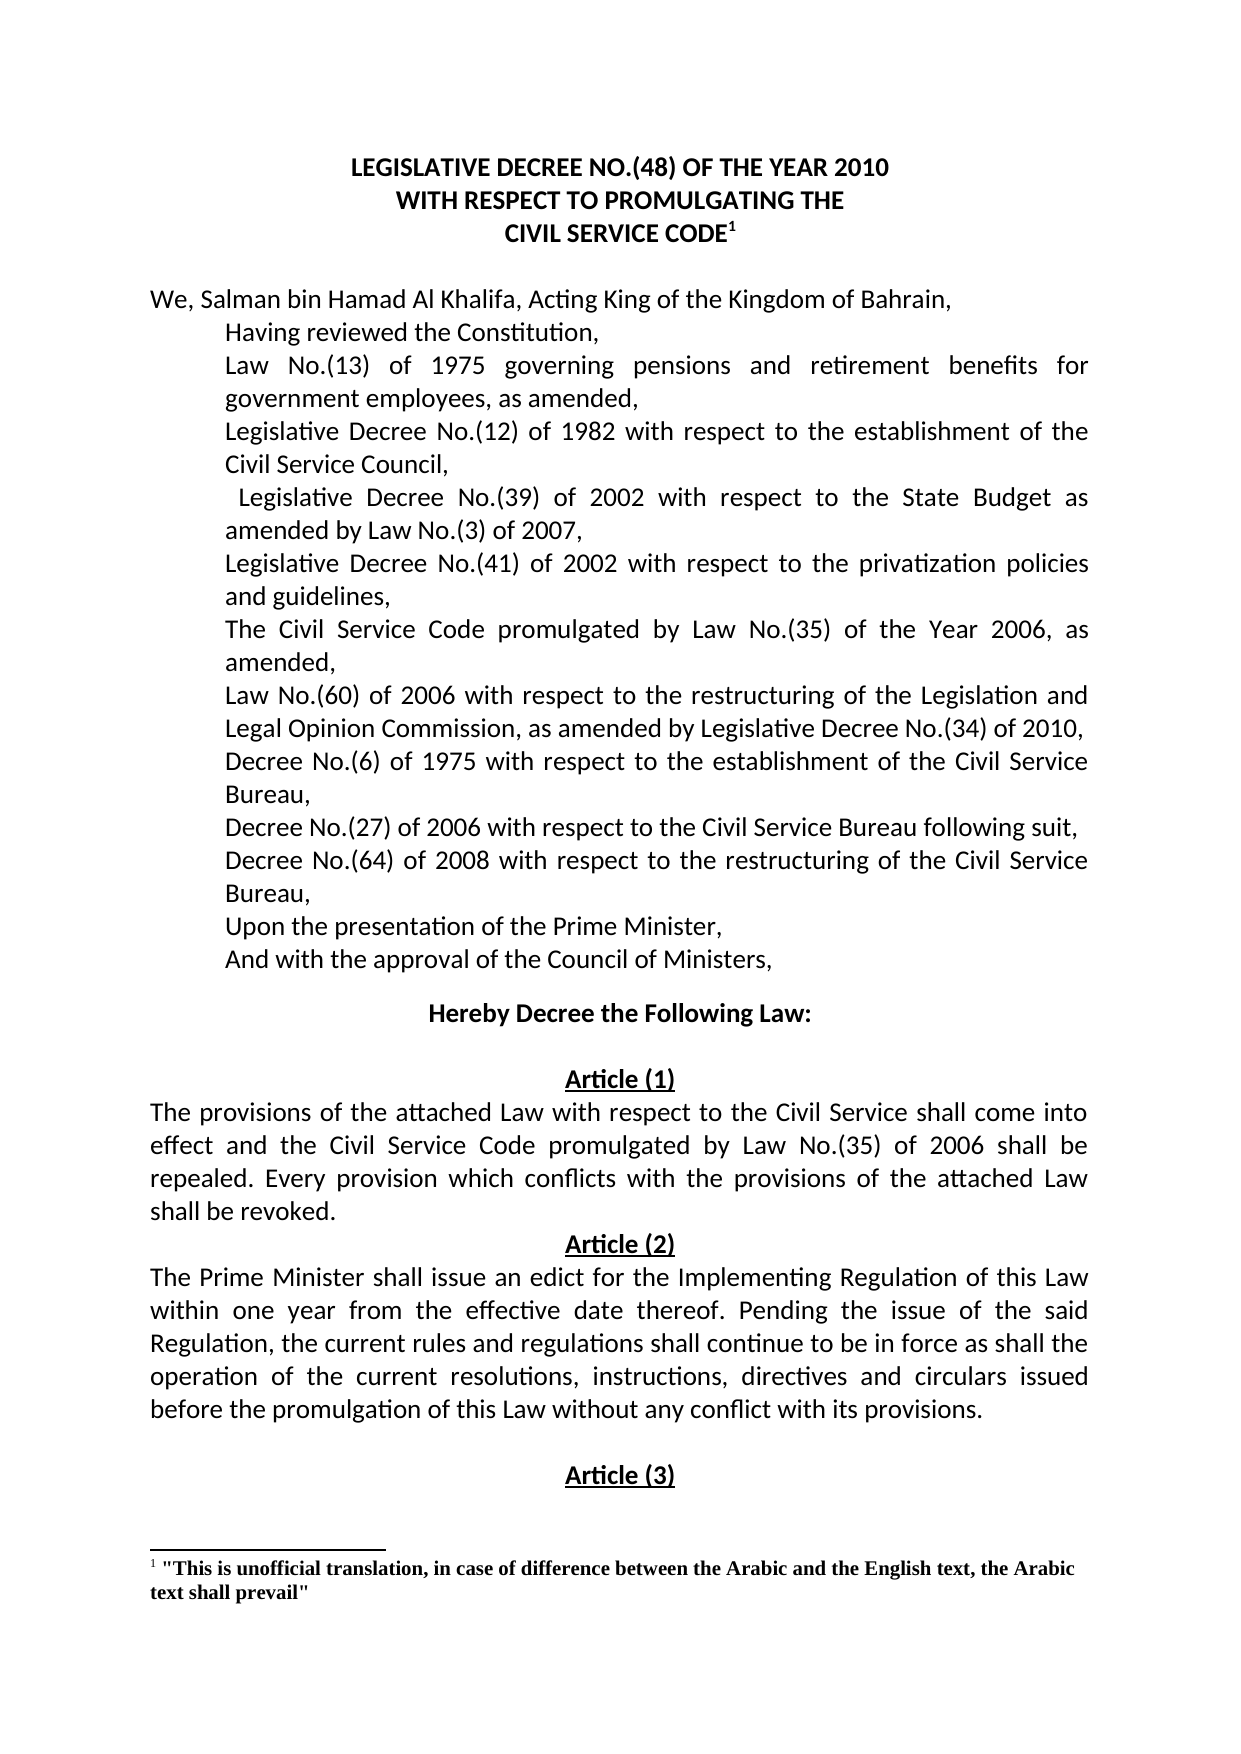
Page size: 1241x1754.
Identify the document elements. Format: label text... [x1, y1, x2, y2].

text We, Salman bin Hamad Al Khalifa, Acting King of the Kingdom of Bahrain, [150, 282, 1090, 315]
text Upon the presentation of the Prime Minister, [225, 909, 1090, 942]
text WITH RESPECT TO PROMULGATING THE [150, 183, 1090, 216]
text The provisions of the attached Law with respect to the Civil Service shall come into effect and the Civil Service Code promulgated by Law No.(35) of 2006 shall be repealed. Every provision which conflicts with the provisions of the attached Law shall be revoked. [150, 1095, 1090, 1227]
text Decree No.(6) of 1975 with respect to the establishment of the Civil Service Bureau, [225, 744, 1090, 810]
text Decree No.(27) of 2006 with respect to the Civil Service Bureau following suit, [225, 810, 1090, 843]
text Legislative Decree No.(41) of 2002 with respect to the privatization policies and guidelines, [150, 546, 1090, 612]
text Decree No.(64) of 2008 with respect to the restructuring of the Civil Service Bureau, [225, 843, 1090, 909]
text Having reviewed the Constitution, [150, 315, 1090, 348]
text The Prime Minister shall issue an edict for the Implementing Regulation of this Law within one year from the effective date thereof. Pending the issue of the said Regulation, the current rules and regulations shall continue to be in force as shall the operation of the current resolutions, instructions, directives and circulars issued before the promulgation of this Law without any conflict with its provisions. [150, 1260, 1090, 1425]
text Legislative Decree No.(39) of 2002 with respect to the State Budget as amended by Law No.(3) of 2007, [150, 480, 1090, 546]
text The Civil Service Code promulgated by Law No.(35) of the Year 2006, as amended, [150, 612, 1090, 678]
text Article (2) [150, 1227, 1090, 1260]
text Legislative Decree No.(12) of 1982 with respect to the establishment of the Civil Service Council, [150, 414, 1090, 480]
text CIVIL SERVICE CODE [150, 216, 1090, 249]
text LEGISLATIVE DECREE NO.(48) OF THE YEAR 2010 [150, 150, 1090, 183]
text Article (3) [150, 1458, 1090, 1491]
text Law No.(60) of 2006 with respect to the restructuring of the Legislation and Legal Opinion Commission, as amended by Legislative Decree No.(34) of 2010, [150, 678, 1090, 744]
text Law No.(13) of 1975 governing pensions and retirement benefits for government employees, as amended, [150, 348, 1090, 414]
text Article (1) [150, 1062, 1090, 1095]
text Hereby Decree the Following Law: [150, 996, 1090, 1029]
text And with the approval of the Council of Ministers, [225, 942, 1090, 976]
